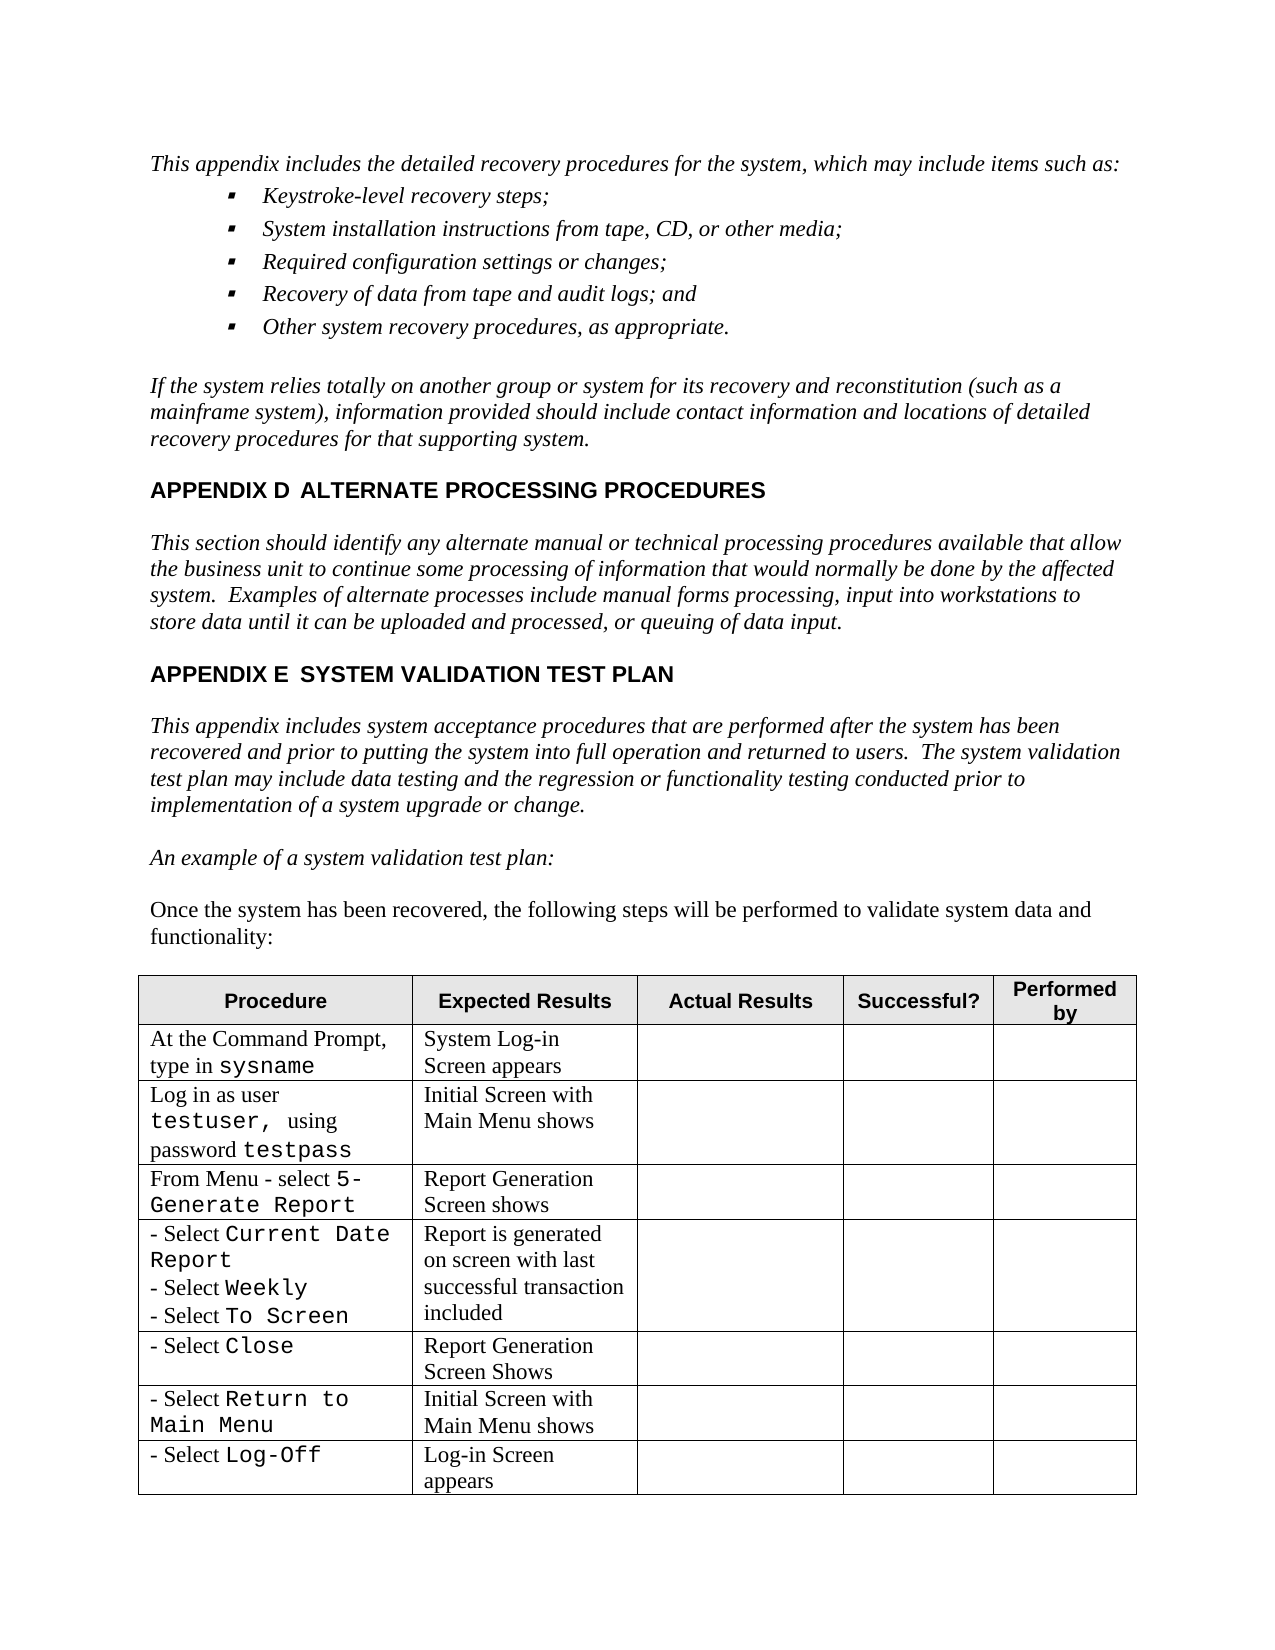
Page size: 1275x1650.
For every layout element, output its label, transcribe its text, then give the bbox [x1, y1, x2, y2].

table_cell Log-in Screen appears [413, 1441, 637, 1493]
text This section should identify any alternate manual or technical processing procedures available that allow the business unit to continue some processing of information that would normally be done by the affected system. Examples of alternate processes include manual forms processing, input into workstations to store data until it can be uploaded and processed, or queuing of data input. [150, 529, 1125, 634]
list Recovery of data from tape and audit logs; and [225, 280, 1125, 307]
table_cell [638, 1025, 843, 1080]
table_cell - Select Current Date Report - Select Weekly - Select To Screen [139, 1220, 412, 1331]
text Once the system has been recovered, the following steps will be performed to validate system data and functionality: [150, 896, 1125, 949]
table_cell [638, 1081, 843, 1164]
table_cell [844, 1081, 993, 1164]
table_cell Report Generation Screen Shows [413, 1332, 637, 1384]
table_header Successful? [844, 976, 993, 1024]
table_cell [994, 1386, 1136, 1440]
list System installation instructions from tape, CD, or other media; [225, 215, 1125, 242]
table_cell - Select Return to Main Menu [139, 1386, 412, 1440]
text An example of a system validation test plan: [150, 844, 1125, 870]
table_cell [844, 1025, 993, 1080]
table_cell [844, 1165, 993, 1219]
list Keystroke-level recovery steps; [225, 183, 1125, 209]
table_cell Initial Screen with Main Menu shows [413, 1386, 637, 1440]
table_cell [638, 1332, 843, 1384]
table_cell - Select Log-Off [139, 1441, 412, 1493]
table_cell [844, 1386, 993, 1440]
table_cell System Log-in Screen appears [413, 1025, 637, 1080]
table_cell Log in as user testuser, using password testpass [139, 1081, 412, 1164]
text Appendix E System VALIDATION Test Plan [150, 661, 1125, 687]
text Appendix D Alternate Processing Procedures [150, 477, 1125, 504]
table_cell Report Generation Screen shows [413, 1165, 637, 1219]
table_cell [638, 1386, 843, 1440]
table_cell Report is generated on screen with last successful transaction included [413, 1220, 637, 1331]
table_cell [638, 1220, 843, 1331]
table_header Expected Results [413, 976, 637, 1024]
table_cell [994, 1025, 1136, 1080]
table_cell From Menu - select 5- Generate Report [139, 1165, 412, 1219]
list Required configuration settings or changes; [225, 248, 1125, 274]
table_cell [638, 1441, 843, 1493]
table_header Actual Results [638, 976, 843, 1024]
table_header Performed by [994, 976, 1136, 1024]
list Other system recovery procedures, as appropriate. [225, 313, 1125, 339]
table_cell [994, 1220, 1136, 1331]
table_cell [844, 1332, 993, 1384]
table_cell At the Command Prompt, type in sysname [139, 1025, 412, 1080]
table_cell [994, 1332, 1136, 1384]
table_header Procedure [139, 976, 412, 1024]
table_cell [994, 1081, 1136, 1164]
table_cell [638, 1165, 843, 1219]
table_cell [844, 1220, 993, 1331]
table_cell [844, 1441, 993, 1493]
table_cell [994, 1165, 1136, 1219]
text If the system relies totally on another group or system for its recovery and reconstitution (such as a mainframe system), information provided should include contact information and locations of detailed recovery procedures for that supporting system. [150, 372, 1125, 451]
table_cell Initial Screen with Main Menu shows [413, 1081, 637, 1164]
text This appendix includes system acceptance procedures that are performed after the system has been recovered and prior to putting the system into full operation and returned to users. The system validation test plan may include data testing and the regression or functionality testing conducted prior to implementation of a system upgrade or change. [150, 712, 1125, 817]
table_cell [994, 1441, 1136, 1493]
text This appendix includes the detailed recovery procedures for the system, which may include items such as: [150, 150, 1125, 176]
table_cell - Select Close [139, 1332, 412, 1384]
